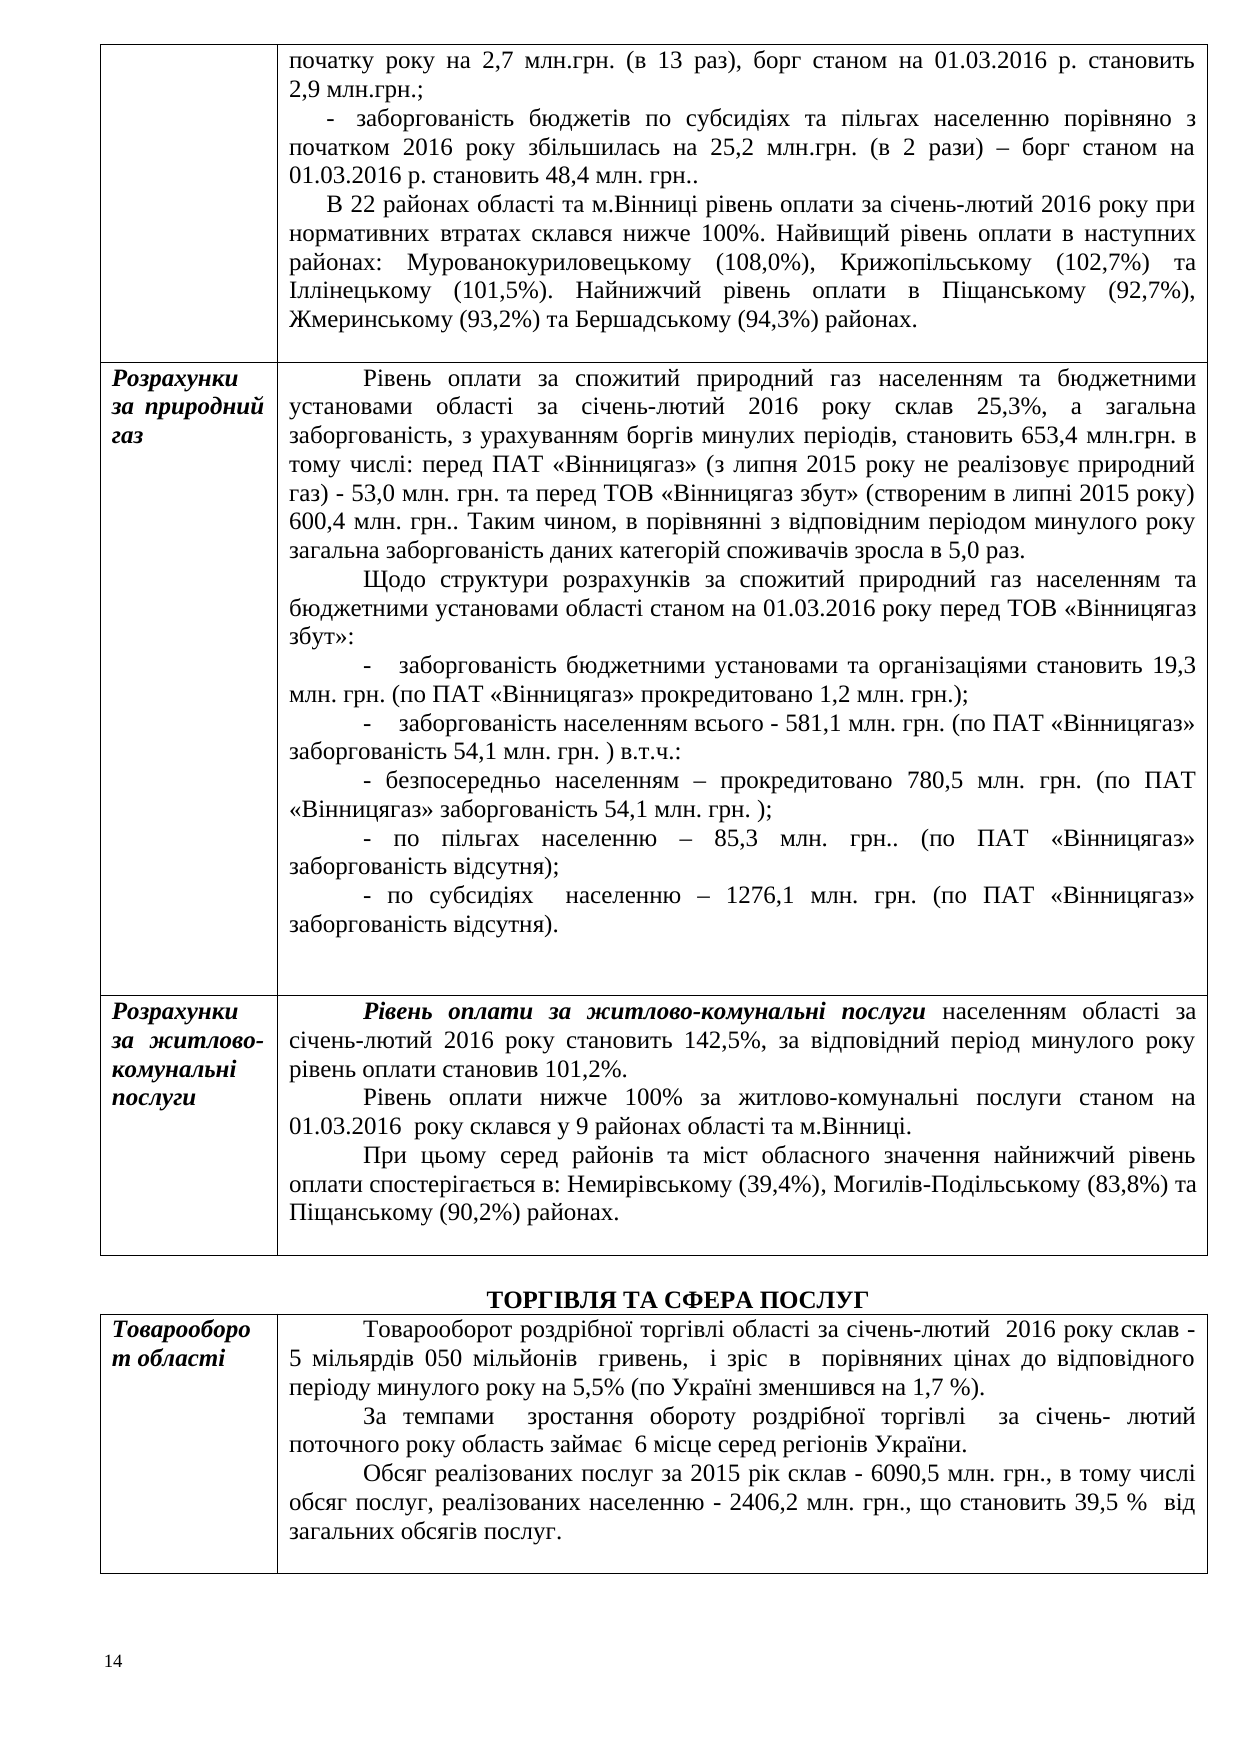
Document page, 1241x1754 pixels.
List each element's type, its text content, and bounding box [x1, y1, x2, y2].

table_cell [101, 45, 277, 362]
table_cell Товарооборот роздрібної торгівлі області за січень-лютий 2016 року склав - 5 мільярдів 050 мільйонів гривень, і зріс в порівняних цінах до відповідного періоду минулого року на 5,5% (по Україні зменшився на 1,7 %). За темпами зростання обороту роздрібної торгівлі за січень- лютий поточного року область займає 6 місце серед регіонів України. Обсяг реалізованих послуг за 2015 рік склав - 6090,5 млн. грн., в тому числі обсяг послуг, реалізованих населенню - 2406,2 млн. грн., що становить 39,5 % від загальних обсягів послуг. [278, 1315, 1207, 1573]
table_cell Товарооборот області [101, 1315, 277, 1573]
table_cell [278, 45, 1207, 362]
table_cell Рівень оплати за житлово-комунальні послуги населенням області за січень-лютий 2016 року становить 142,5%, за відповідний період минулого року рівень оплати становив 101,2%. Рівень оплати нижче 100% за житлово-комунальні послуги станом на 01.03.2016 року склався у 9 районах області та м.Вінниці. При цьому серед районів та міст обласного значення найнижчий рівень оплати спостерігається в: Немирівському (39,4%), Могилів-Подільському (83,8%) та Піщанському (90,2%) районах. [278, 996, 1207, 1255]
table_cell Розрахунки за природний газ [101, 363, 277, 995]
table_cell Рівень оплати за спожитий природний газ населенням та бюджетними установами області за січень-лютий 2016 року склав 25,3%, а загальна заборгованість, з урахуванням боргів минулих періодів, становить 653,4 млн.грн. в тому числі: перед ПАТ «Вінницягаз» (з липня 2015 року не реалізовує природний газ) - 53,0 млн. грн. та перед ТОВ «Вінницягаз збут» (створеним в липні 2015 року) 600,4 млн. грн.. Таким чином, в порівнянні з відповідним періодом минулого року загальна заборгованість даних категорій споживачів зросла в 5,0 раз. Щодо структури розрахунків за спожитий природний газ населенням та бюджетними установами області станом на 01.03.2016 року перед ТОВ «Вінницягаз збут»: заборгованість бюджетними установами та організаціями становить 19,3 млн. грн. (по ПАТ «Вінницягаз» прокредитовано 1,2 млн. грн.); заборгованість населенням всього - 581,1 млн. грн. (по ПАТ «Вінницягаз» заборгованість 54,1 млн. грн. ) в.т.ч.: - безпосередньо населенням – прокредитовано 780,5 млн. грн. (по ПАТ «Вінницягаз» заборгованість 54,1 млн. грн. ); - по пільгах населенню – 85,3 млн. грн.. (по ПАТ «Вінницягаз» заборгованість відсутня); - по субсидіях населенню – 1276,1 млн. грн. (по ПАТ «Вінницягаз» заборгованість відсутня). [278, 363, 1207, 995]
table_cell ТОРГІВЛЯ ТА СФЕРА ПОСЛУГ [100, 1256, 1208, 1313]
table_cell Розрахунки за житлово-комунальні послуги [101, 996, 277, 1255]
